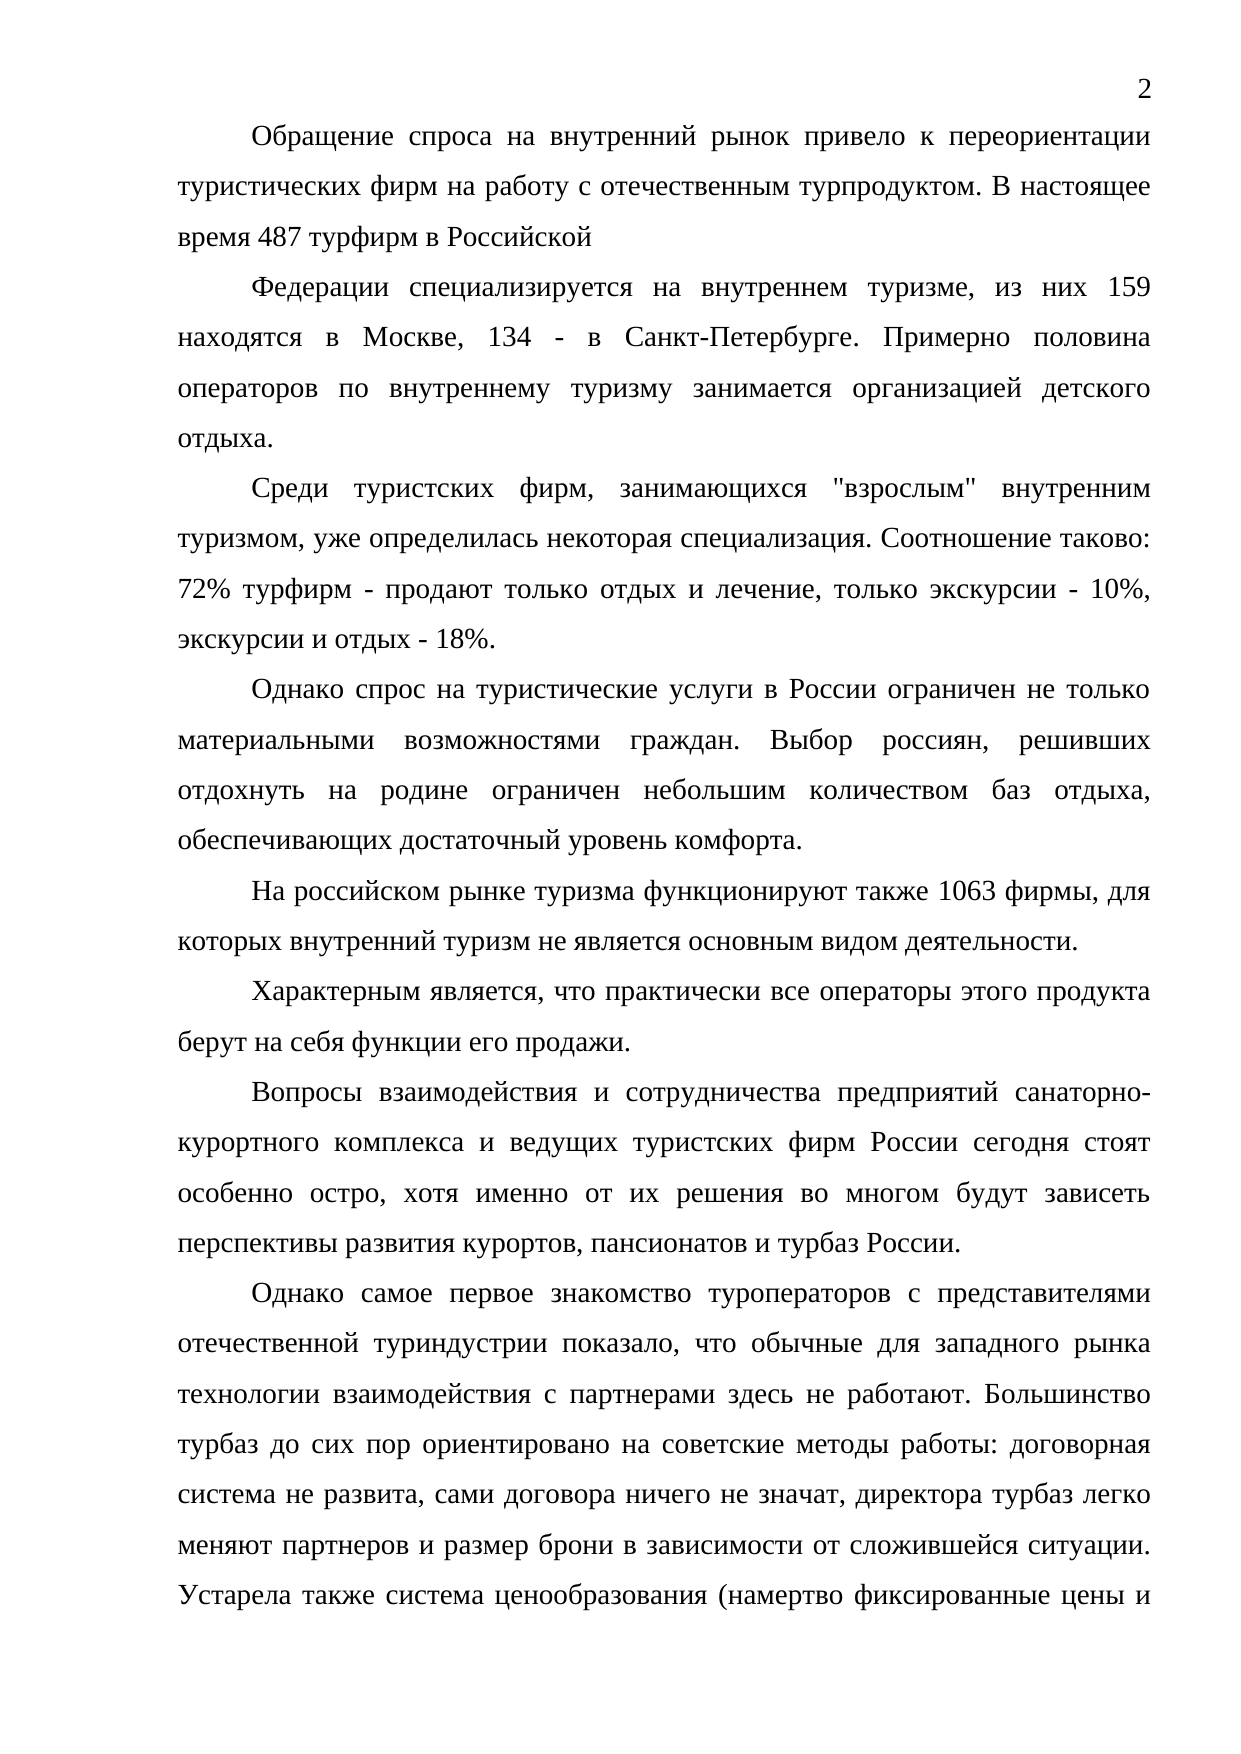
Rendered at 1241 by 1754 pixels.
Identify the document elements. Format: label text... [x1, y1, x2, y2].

text На российском рынке туризма функционируют также 1063 фирмы, для которых внутренний туризм не является основным видом деятельности. [177, 873, 1152, 957]
text Федерации специализируется на внутреннем туризме, из них 159 находятся в Москве, 134 - в Санкт-Петербурге. Примерно половина операторов по внутреннему туризму занимается организацией детского отдыха. [177, 269, 1152, 453]
text Среди туристских фирм, занимающихся "взрослым" внутренним туризмом, уже определилась некоторая специализация. Соотношение таково: 72% турфирм - продают только отдых и лечение, только экскурсии - 10%, экскурсии и отдых - 18%. [177, 470, 1152, 655]
text Вопросы взаимодействия и сотрудничества предприятий санаторно-курортного комплекса и ведущих туристских фирм России сегодня стоят особенно остро, хотя именно от их решения во многом будут зависеть перспективы развития курортов, пансионатов и турбаз России. [177, 1074, 1152, 1258]
text Однако спрос на туристические услуги в России ограничен не только материальными возможностями граждан. Выбор россиян, решивших отдохнуть на родине ограничен небольшим количеством баз отдыха, обеспечивающих достаточный уровень комфорта. [177, 672, 1152, 856]
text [177, 1275, 1152, 1611]
text Характерным является, что практически все операторы этого продукта берут на себя функции его продажи. [177, 973, 1152, 1057]
text Обращение спроса на внутренний рынок привело к переориентации туристических фирм на работу с отечественным турпродуктом. В настоящее время 487 турфирм в Российской [177, 118, 1152, 252]
